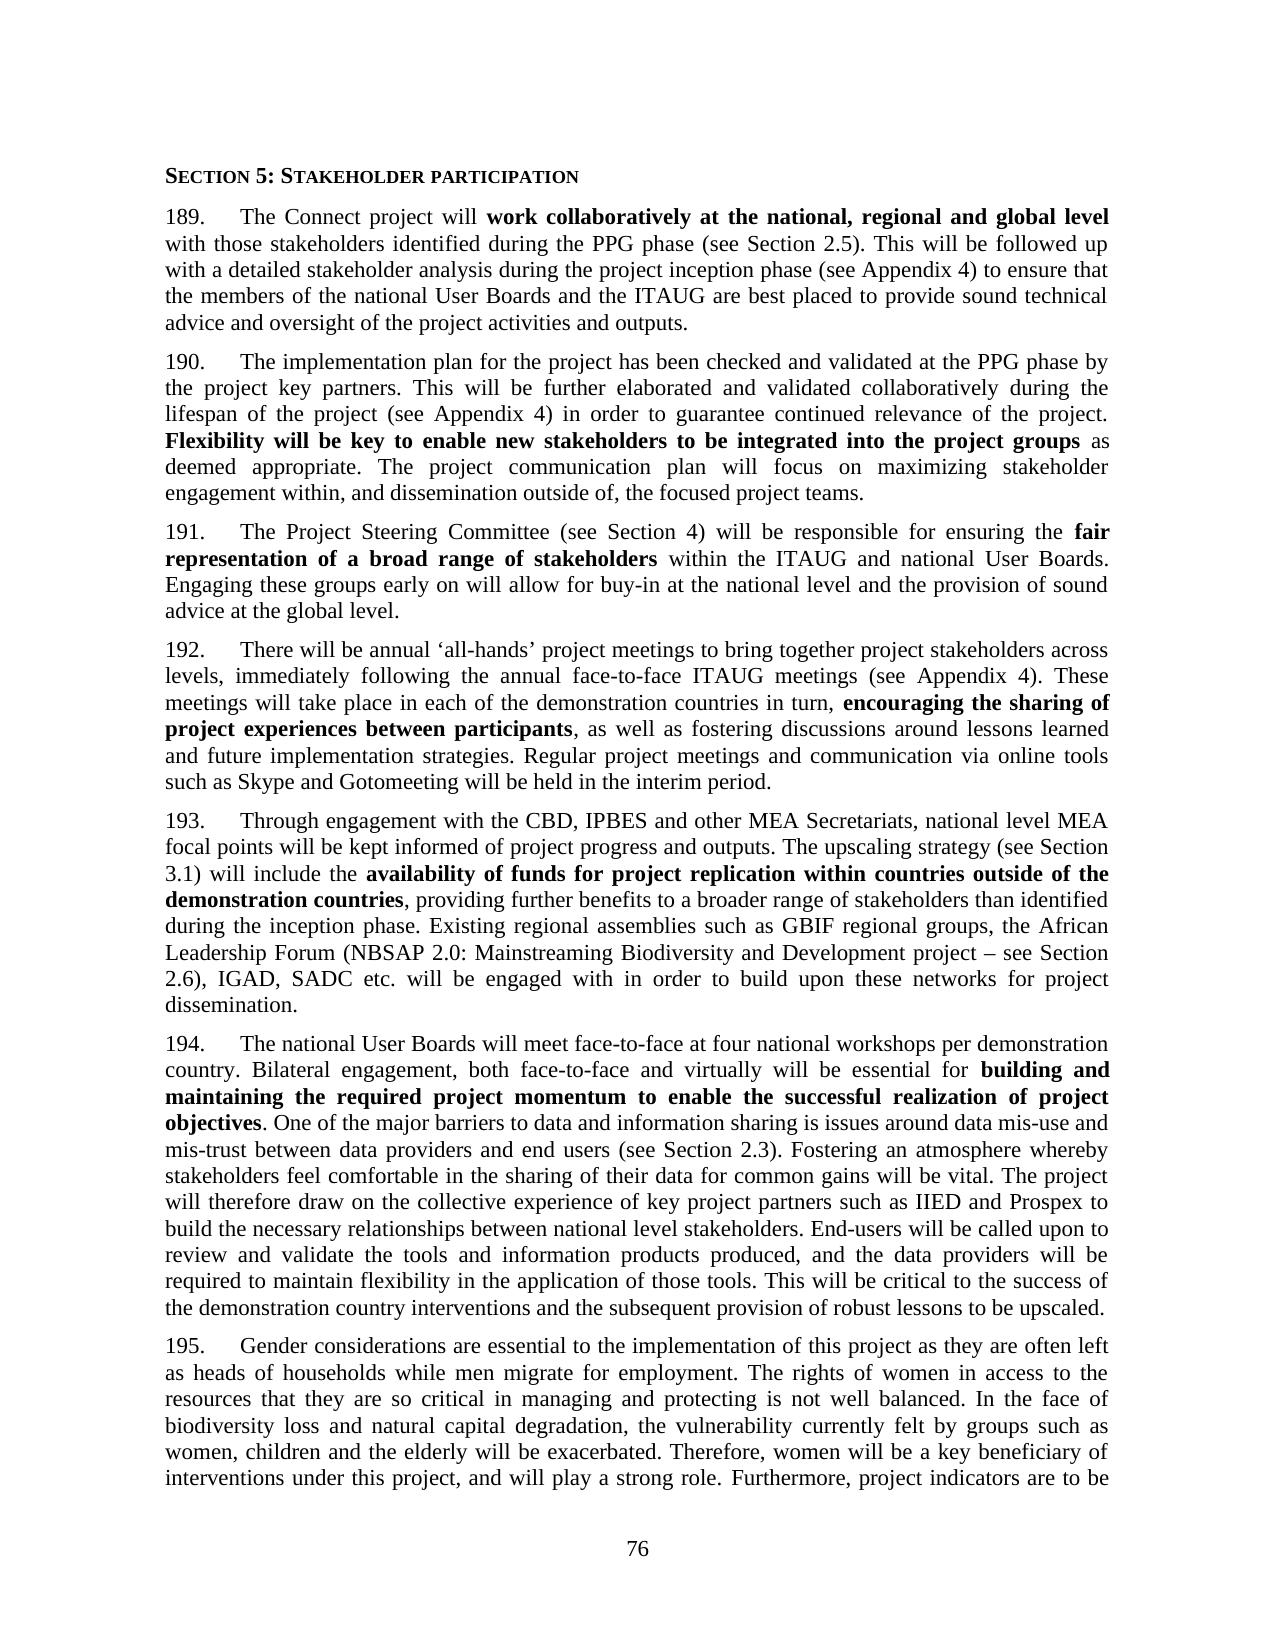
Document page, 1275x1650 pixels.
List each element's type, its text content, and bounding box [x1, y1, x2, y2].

text The Connect project will work collaboratively at the national, regional and global level with those stakeholders identified during the PPG phase (see Section 2.5). This will be followed up with a detailed stakeholder analysis during the project inception phase (see Appendix 4) to ensure that the members of the national User Boards and the ITAUG are best placed to provide sound technical advice and oversight of the project activities and outputs. [165, 203, 1110, 335]
text There will be annual ‘all-hands’ project meetings to bring together project stakeholders across levels, immediately following the annual face-to-face ITAUG meetings (see Appendix 4). These meetings will take place in each of the demonstration countries in turn, encouraging the sharing of project experiences between participants, as well as fostering discussions around lessons learned and future implementation strategies. Regular project meetings and communication via online tools such as Skype and Gotomeeting will be held in the interim period. [165, 636, 1110, 794]
text Through engagement with the CBD, IPBES and other MEA Secretariats, national level MEA focal points will be kept informed of project progress and outputs. The upscaling strategy (see Section 3.1) will include the availability of funds for project replication within countries outside of the demonstration countries, providing further benefits to a broader range of stakeholders than identified during the inception phase. Existing regional assemblies such as GBIF regional groups, the African Leadership Forum (NBSAP 2.0: Mainstreaming Biodiversity and Development project – see Section 2.6), IGAD, SADC etc. will be engaged with in order to build upon these networks for project dissemination. [165, 807, 1110, 1018]
text The national User Boards will meet face-to-face at four national workshops per demonstration country. Bilateral engagement, both face-to-face and virtually will be essential for building and maintaining the required project momentum to enable the successful realization of project objectives. One of the major barriers to data and information sharing is issues around data mis-use and mis-trust between data providers and end users (see Section 2.3). Fostering an atmosphere whereby stakeholders feel comfortable in the sharing of their data for common gains will be vital. The project will therefore draw on the collective experience of key project partners such as IIED and Prospex to build the necessary relationships between national level stakeholders. End-users will be called upon to review and validate the tools and information products produced, and the data providers will be required to maintain flexibility in the application of those tools. This will be critical to the success of the demonstration country interventions and the subsequent provision of robust lessons to be upscaled. [165, 1030, 1110, 1320]
text The implementation plan for the project has been checked and validated at the PPG phase by the project key partners. This will be further elaborated and validated collaboratively during the lifespan of the project (see Appendix 4) in order to guarantee continued relevance of the project. Flexibility will be key to enable new stakeholders to be integrated into the project groups as deemed appropriate. The project communication plan will focus on maximizing stakeholder engagement within, and dissemination outside of, the focused project teams. [165, 348, 1110, 506]
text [165, 1333, 1110, 1491]
text The Project Steering Committee (see Section 4) will be responsible for ensuring the fair representation of a broad range of stakeholders within the ITAUG and national User Boards. Engaging these groups early on will allow for buy-in at the national level and the provision of sound advice at the global level. [165, 518, 1110, 624]
subtitle Section 5: Stakeholder participation [165, 162, 1110, 189]
